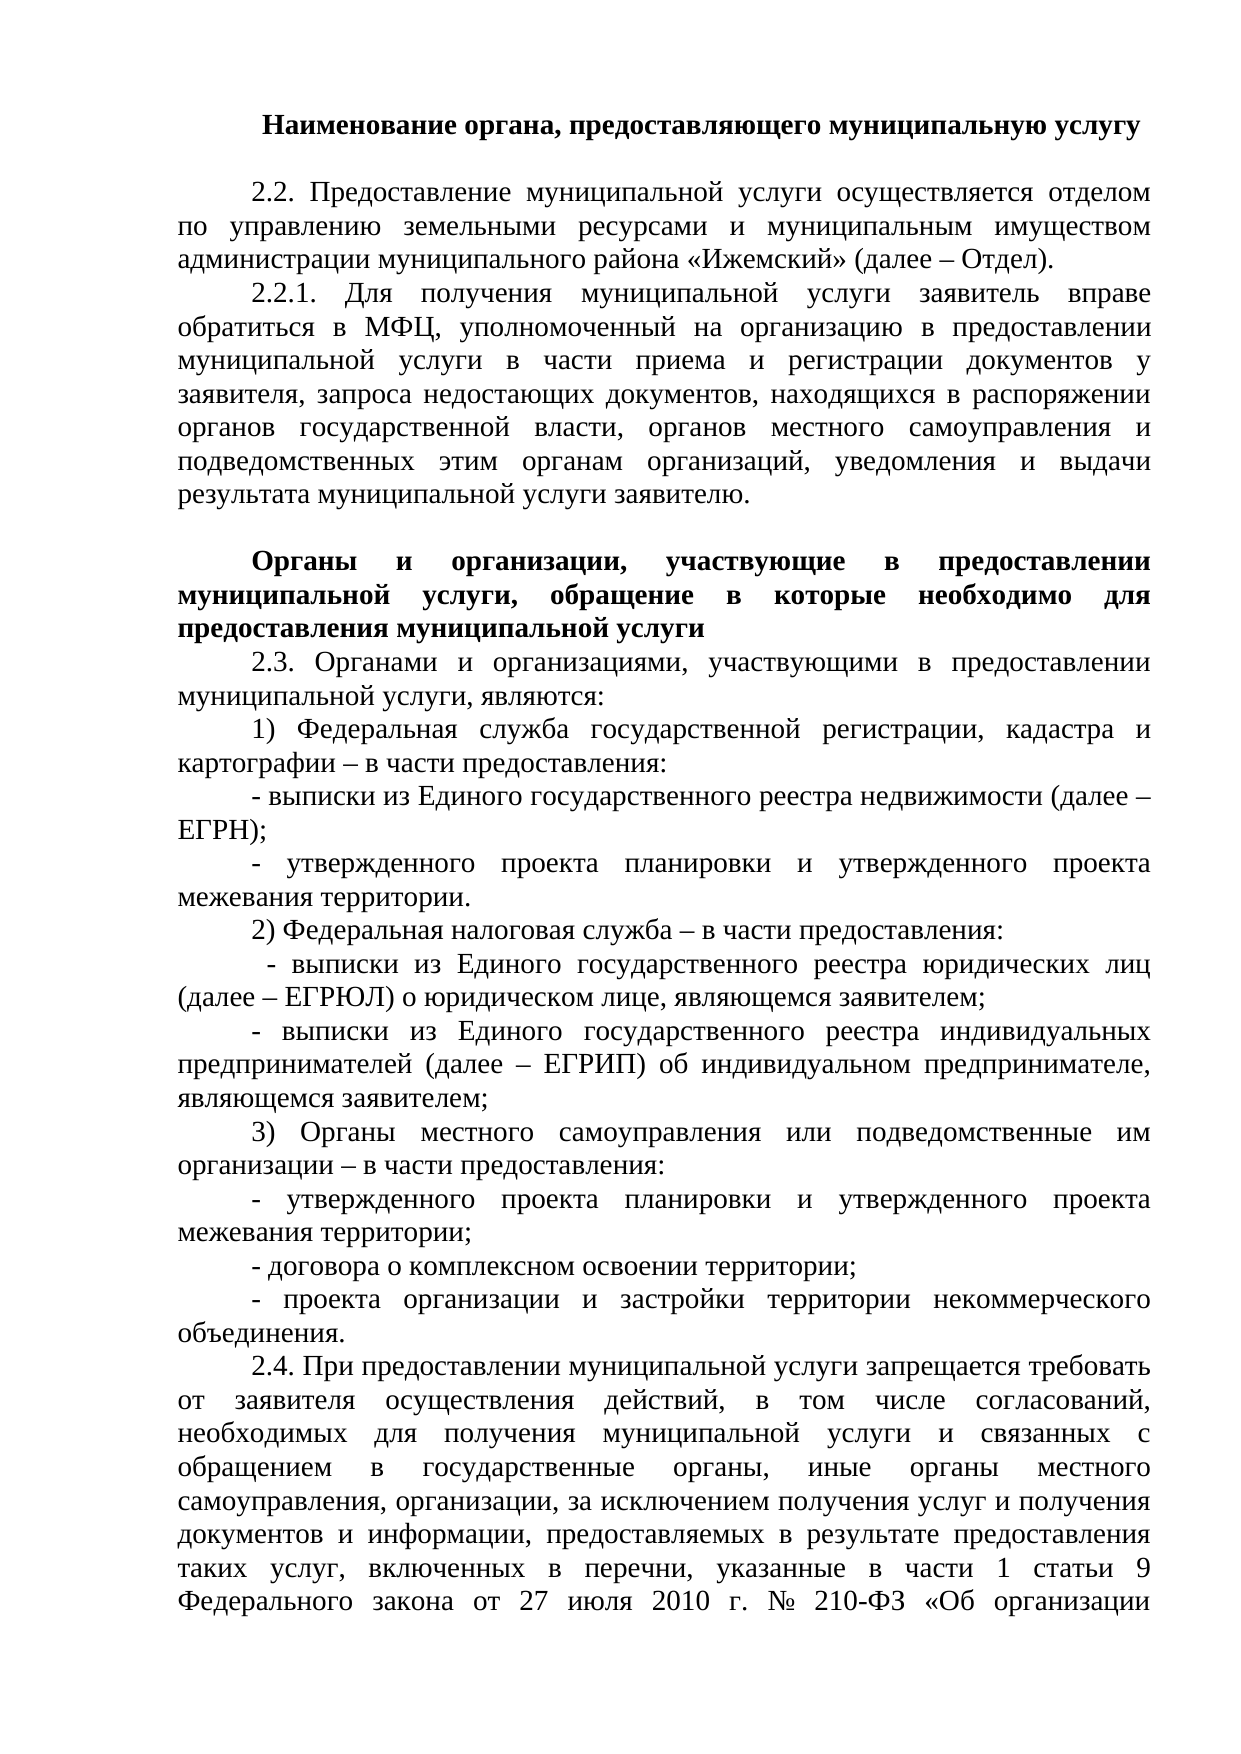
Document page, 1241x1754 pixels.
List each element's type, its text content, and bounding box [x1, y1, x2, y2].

text 2.3. Органами и организациями, участвующими в предоставлении муниципальной услуги, являются: [177, 644, 1152, 711]
text - утвержденного проекта планировки и утвержденного проекта межевания территории; [177, 1181, 1152, 1248]
text Наименование органа, предоставляющего муниципальную услугу [177, 107, 1152, 141]
text - выписки из Единого государственного реестра индивидуальных предпринимателей (далее – ЕГРИП) об индивидуальном предпринимателе, являющемся заявителем; [177, 1013, 1152, 1114]
text 2.2.1. Для получения муниципальной услуги заявитель вправе обратиться в МФЦ, уполномоченный на организацию в предоставлении муниципальной услуги в части приема и регистрации документов у заявителя, запроса недостающих документов, находящихся в распоряжении органов государственной власти, органов местного самоуправления и подведомственных этим органам организаций, уведомления и выдачи результата муниципальной услуги заявителю. [177, 275, 1152, 510]
text - проекта организации и застройки территории некоммерческого объединения. [177, 1281, 1152, 1348]
text - договора о комплексном освоении территории; [177, 1248, 1152, 1281]
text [177, 1348, 1152, 1617]
text 2.2. Предоставление муниципальной услуги осуществляется отделом по управлению земельными ресурсами и муниципальным имуществом администрации муниципального района «Ижемский» (далее – Отдел). [177, 174, 1152, 275]
text 2) Федеральная налоговая служба – в части предоставления: [177, 912, 1152, 946]
text 3) Органы местного самоуправления или подведомственные им организации – в части предоставления: [177, 1114, 1152, 1181]
text - выписки из Единого государственного реестра недвижимости (далее – ЕГРН); [177, 778, 1152, 845]
text - выписки из Единого государственного реестра юридических лиц (далее – ЕГРЮЛ) о юридическом лице, являющемся заявителем; [177, 946, 1152, 1013]
text - утвержденного проекта планировки и утвержденного проекта межевания территории. [177, 845, 1152, 912]
text Органы и организации, участвующие в предоставлении муниципальной услуги, обращение в которые необходимо для предоставления муниципальной услуги [177, 543, 1152, 644]
text 1) Федеральная служба государственной регистрации, кадастра и картографии – в части предоставления: [177, 711, 1152, 778]
